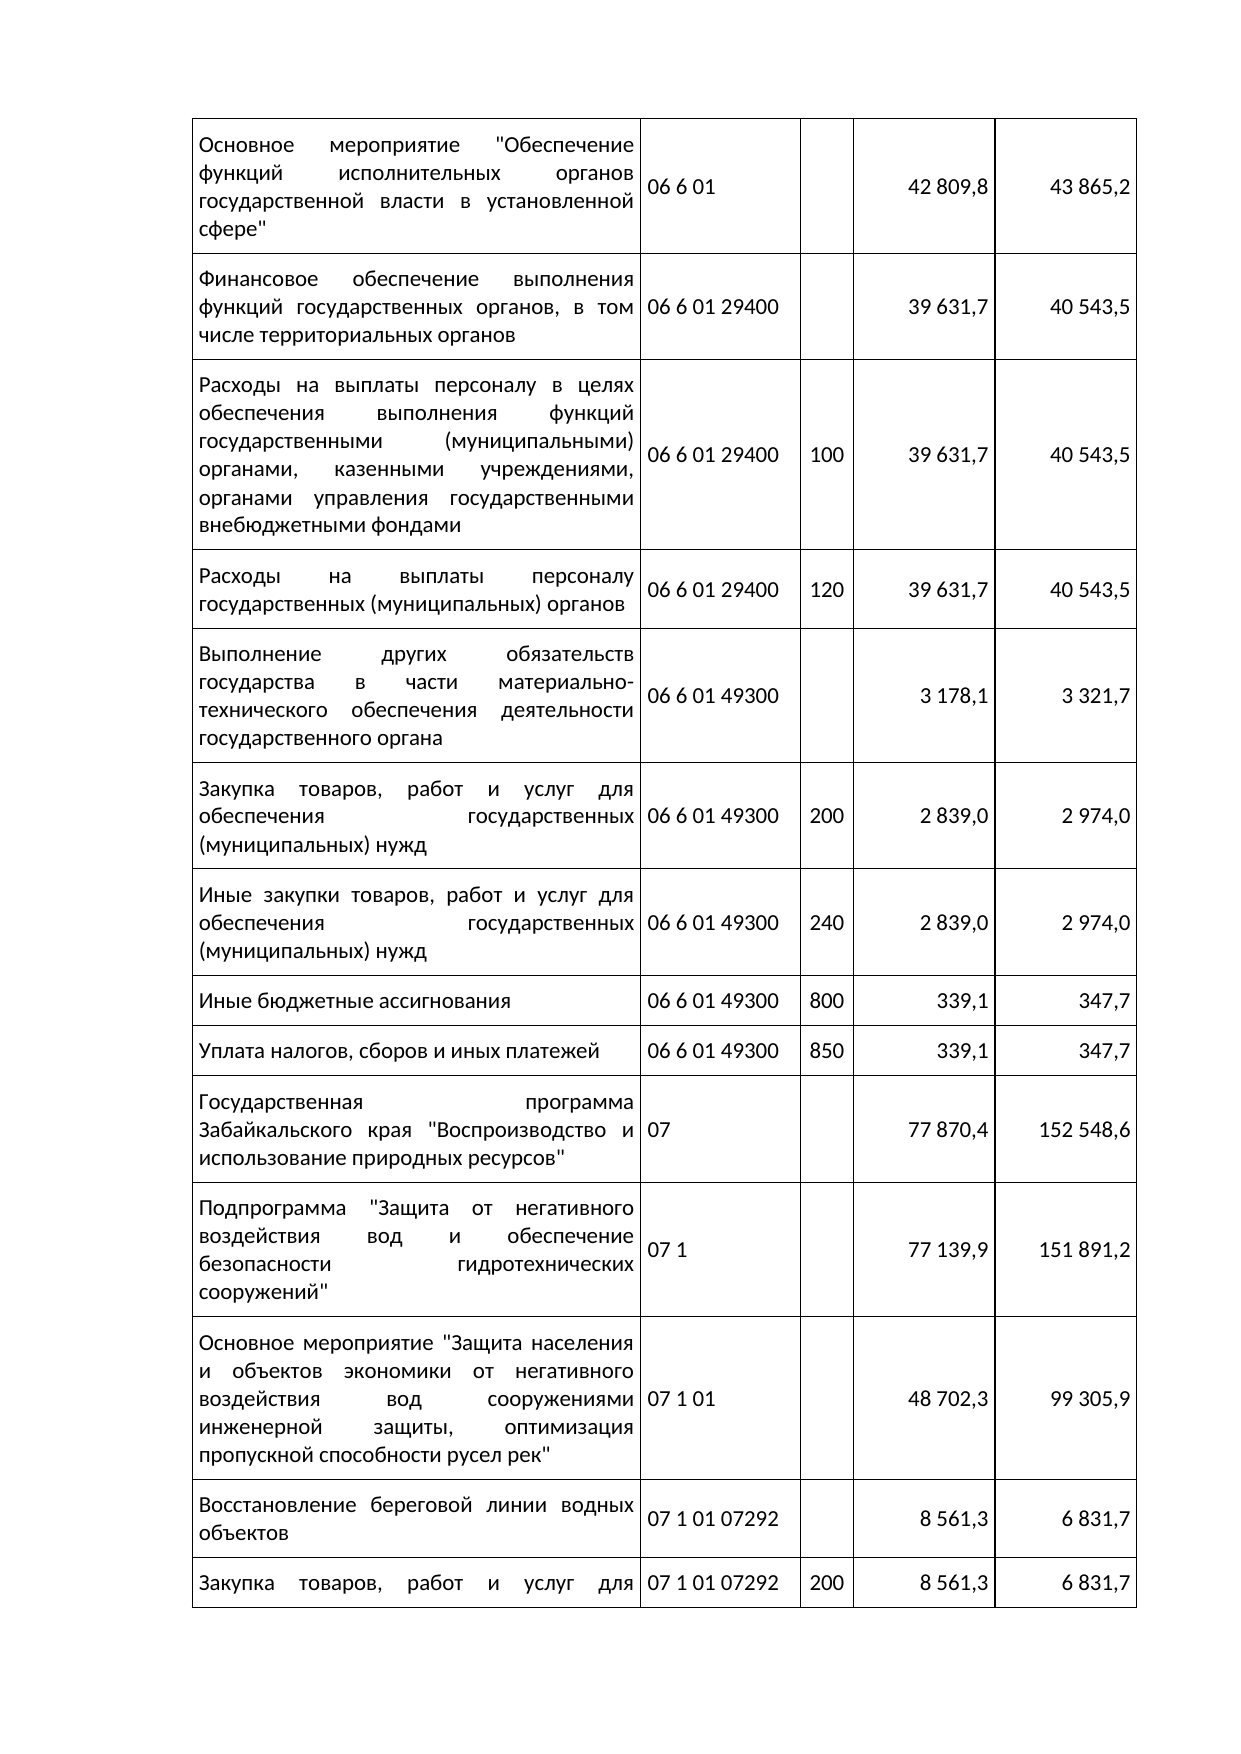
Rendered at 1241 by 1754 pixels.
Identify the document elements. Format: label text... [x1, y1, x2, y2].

table_cell Финансовое обеспечение выполнения функций государственных органов, в том числе территориальных органов [193, 254, 640, 359]
table_cell 6 831,7 [996, 1480, 1136, 1557]
table_cell Уплата налогов, сборов и иных платежей [193, 1026, 640, 1075]
table_cell 06 6 01 49300 [641, 869, 800, 975]
table_cell 2 839,0 [854, 763, 994, 868]
table_cell [801, 1076, 853, 1182]
table_cell 200 [801, 763, 853, 868]
table_cell 40 543,5 [996, 550, 1136, 628]
table_cell [801, 254, 853, 359]
table_cell 77 870,4 [854, 1076, 994, 1182]
table_cell 200 [801, 1558, 853, 1607]
table_cell Закупка товаров, работ и услуг для обеспечения государственных (муниципальных) нужд [193, 763, 640, 868]
table_cell 152 548,6 [996, 1076, 1136, 1182]
table_cell 39 631,7 [854, 550, 994, 628]
table_cell Государственная программа Забайкальского края "Воспроизводство и использование природных ресурсов" [193, 1076, 640, 1182]
table_cell 151 891,2 [996, 1183, 1136, 1316]
table_cell 339,1 [854, 976, 994, 1025]
table_cell 07 1 [641, 1183, 800, 1316]
table_cell 240 [801, 869, 853, 975]
table_cell Основное мероприятие "Защита населения и объектов экономики от негативного воздействия вод сооружениями инженерной защиты, оптимизация пропускной способности русел рек" [193, 1317, 640, 1478]
table_cell 77 139,9 [854, 1183, 994, 1316]
table_cell 07 1 01 [641, 1317, 800, 1478]
table_cell 06 6 01 29400 [641, 254, 800, 359]
table_cell [801, 629, 853, 762]
table_cell 347,7 [996, 976, 1136, 1025]
table_cell Подпрограмма "Защита от негативного воздействия вод и обеспечение безопасности гидротехнических сооружений" [193, 1183, 640, 1316]
table_cell 06 6 01 29400 [641, 360, 800, 549]
table_cell 07 1 01 07292 [641, 1558, 800, 1607]
table_cell 06 6 01 49300 [641, 1026, 800, 1075]
table_cell 6 831,7 [996, 1558, 1136, 1607]
table_cell 39 631,7 [854, 254, 994, 359]
table_cell Иные закупки товаров, работ и услуг для обеспечения государственных (муниципальных) нужд [193, 869, 640, 975]
table_cell 06 6 01 [641, 119, 800, 252]
table_cell 99 305,9 [996, 1317, 1136, 1478]
table_cell Расходы на выплаты персоналу государственных (муниципальных) органов [193, 550, 640, 628]
table_cell 48 702,3 [854, 1317, 994, 1478]
table_cell 06 6 01 49300 [641, 629, 800, 762]
table_cell 07 1 01 07292 [641, 1480, 800, 1557]
table_cell 120 [801, 550, 853, 628]
table_cell 40 543,5 [996, 254, 1136, 359]
table_cell 43 865,2 [996, 119, 1136, 252]
table_cell 100 [801, 360, 853, 549]
table_cell 3 178,1 [854, 629, 994, 762]
table_cell 06 6 01 29400 [641, 550, 800, 628]
table_cell 8 561,3 [854, 1480, 994, 1557]
table_cell 40 543,5 [996, 360, 1136, 549]
table_cell Иные бюджетные ассигнования [193, 976, 640, 1025]
table_cell [801, 1317, 853, 1478]
table_cell 3 321,7 [996, 629, 1136, 762]
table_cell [193, 1558, 640, 1607]
table_cell 06 6 01 49300 [641, 763, 800, 868]
table_cell Основное мероприятие "Обеспечение функций исполнительных органов государственной власти в установленной сфере" [193, 119, 640, 252]
table_cell 8 561,3 [854, 1558, 994, 1607]
table_cell Расходы на выплаты персоналу в целях обеспечения выполнения функций государственными (муниципальными) органами, казенными учреждениями, органами управления государственными внебюджетными фондами [193, 360, 640, 549]
table_cell 800 [801, 976, 853, 1025]
table_cell 07 [641, 1076, 800, 1182]
table_cell 2 974,0 [996, 763, 1136, 868]
table_cell 06 6 01 49300 [641, 976, 800, 1025]
table_cell 39 631,7 [854, 360, 994, 549]
table_cell 2 974,0 [996, 869, 1136, 975]
table_cell 2 839,0 [854, 869, 994, 975]
table_cell Выполнение других обязательств государства в части материально-технического обеспечения деятельности государственного органа [193, 629, 640, 762]
table_cell 42 809,8 [854, 119, 994, 252]
table_cell [801, 1480, 853, 1557]
table_cell [801, 1183, 853, 1316]
table_cell 347,7 [996, 1026, 1136, 1075]
table_cell 339,1 [854, 1026, 994, 1075]
table_cell 850 [801, 1026, 853, 1075]
table_cell [801, 119, 853, 252]
table_cell Восстановление береговой линии водных объектов [193, 1480, 640, 1557]
